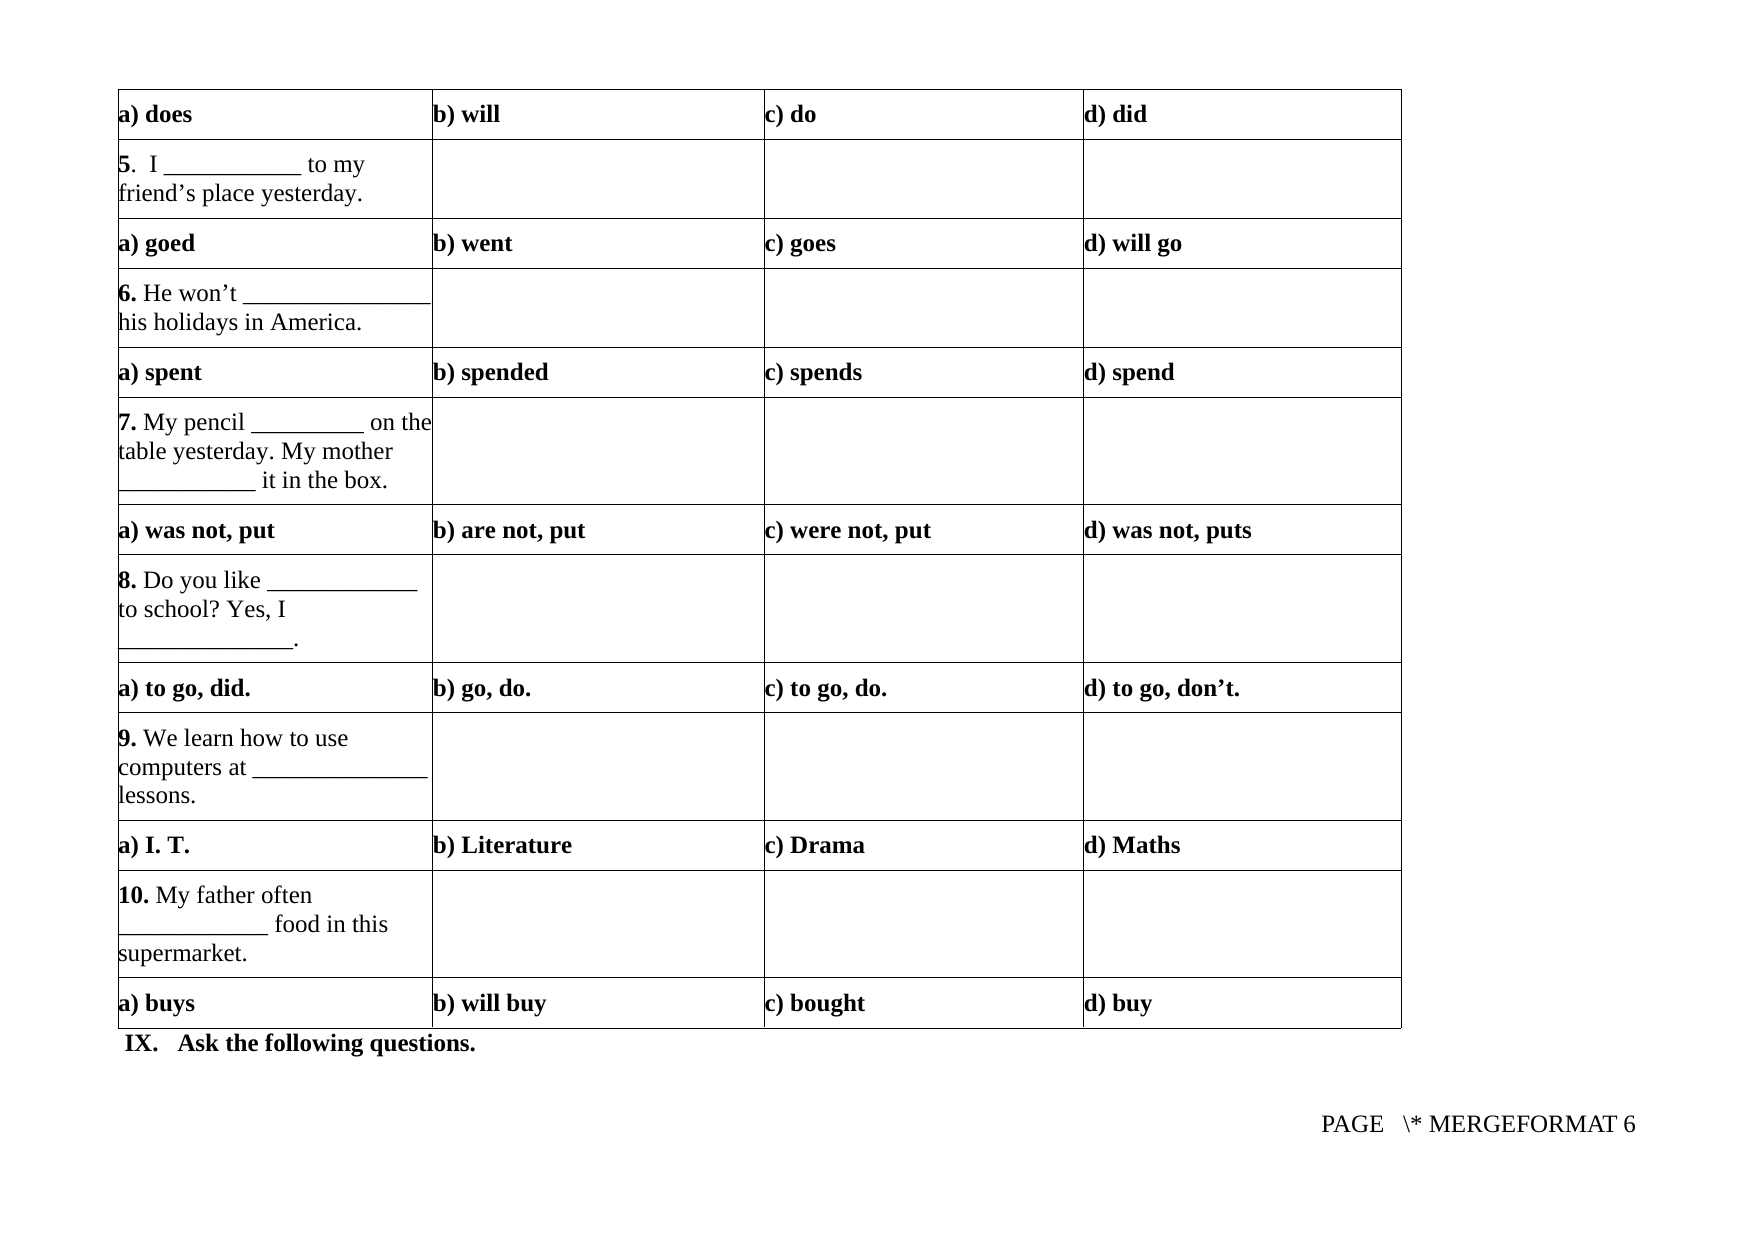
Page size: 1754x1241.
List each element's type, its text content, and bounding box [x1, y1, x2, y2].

table_cell [1084, 713, 1401, 819]
table_cell c) were not, put [765, 505, 1083, 554]
text IX. Ask the following questions. [118, 1028, 1636, 1057]
table_cell 7. My pencil _________ on the table yesterday. My mother ___________ it in the box. [119, 398, 432, 504]
table_cell b) spended [433, 348, 764, 397]
table_cell a) does [119, 90, 432, 139]
table_cell [765, 398, 1083, 504]
table_cell [765, 140, 1083, 217]
table_cell c) to go, do. [765, 663, 1083, 712]
table_cell [1084, 871, 1401, 977]
table_cell d) to go, don’t. [1084, 663, 1401, 712]
table_cell d) buy [1084, 978, 1401, 1027]
table_cell [433, 398, 764, 504]
table_cell a) spent [119, 348, 432, 397]
table_cell b) will [433, 90, 764, 139]
table_cell d) did [1084, 90, 1401, 139]
table_cell b) go, do. [433, 663, 764, 712]
table_cell a) was not, put [119, 505, 432, 554]
table_cell b) will buy [433, 978, 764, 1027]
table_cell [765, 871, 1083, 977]
table_cell 8. Do you like ____________ to school? Yes, I ______________. [119, 555, 432, 662]
table_cell d) was not, puts [1084, 505, 1401, 554]
table_cell c) goes [765, 219, 1083, 268]
table_cell [433, 555, 764, 662]
table_cell 6. He won’t _______________ his holidays in America. [119, 269, 432, 346]
table_cell a) to go, did. [119, 663, 432, 712]
table_cell a) I. T. [119, 821, 432, 870]
table_cell [1084, 398, 1401, 504]
table_cell c) do [765, 90, 1083, 139]
table_cell d) spend [1084, 348, 1401, 397]
table_cell 9. We learn how to use computers at ______________ lessons. [119, 713, 432, 819]
table_cell [1084, 269, 1401, 346]
table_cell [433, 140, 764, 217]
table_cell a) goed [119, 219, 432, 268]
table_cell [1084, 140, 1401, 217]
table_cell 5. I ___________ to my friend’s place yesterday. [119, 140, 432, 217]
table_cell c) bought [765, 978, 1083, 1027]
table_cell [1084, 555, 1401, 662]
table_cell a) buys [119, 978, 432, 1027]
table_cell b) are not, put [433, 505, 764, 554]
table_cell [433, 871, 764, 977]
table_cell b) Literature [433, 821, 764, 870]
table_cell c) Drama [765, 821, 1083, 870]
table_cell 10. My father often ____________ food in this supermarket. [119, 871, 432, 977]
table_cell [433, 713, 764, 819]
table_cell b) went [433, 219, 764, 268]
table_cell [765, 555, 1083, 662]
table_cell [765, 713, 1083, 819]
table_cell d) Maths [1084, 821, 1401, 870]
table_cell c) spends [765, 348, 1083, 397]
table_cell [765, 269, 1083, 346]
table_cell [433, 269, 764, 346]
table_cell d) will go [1084, 219, 1401, 268]
